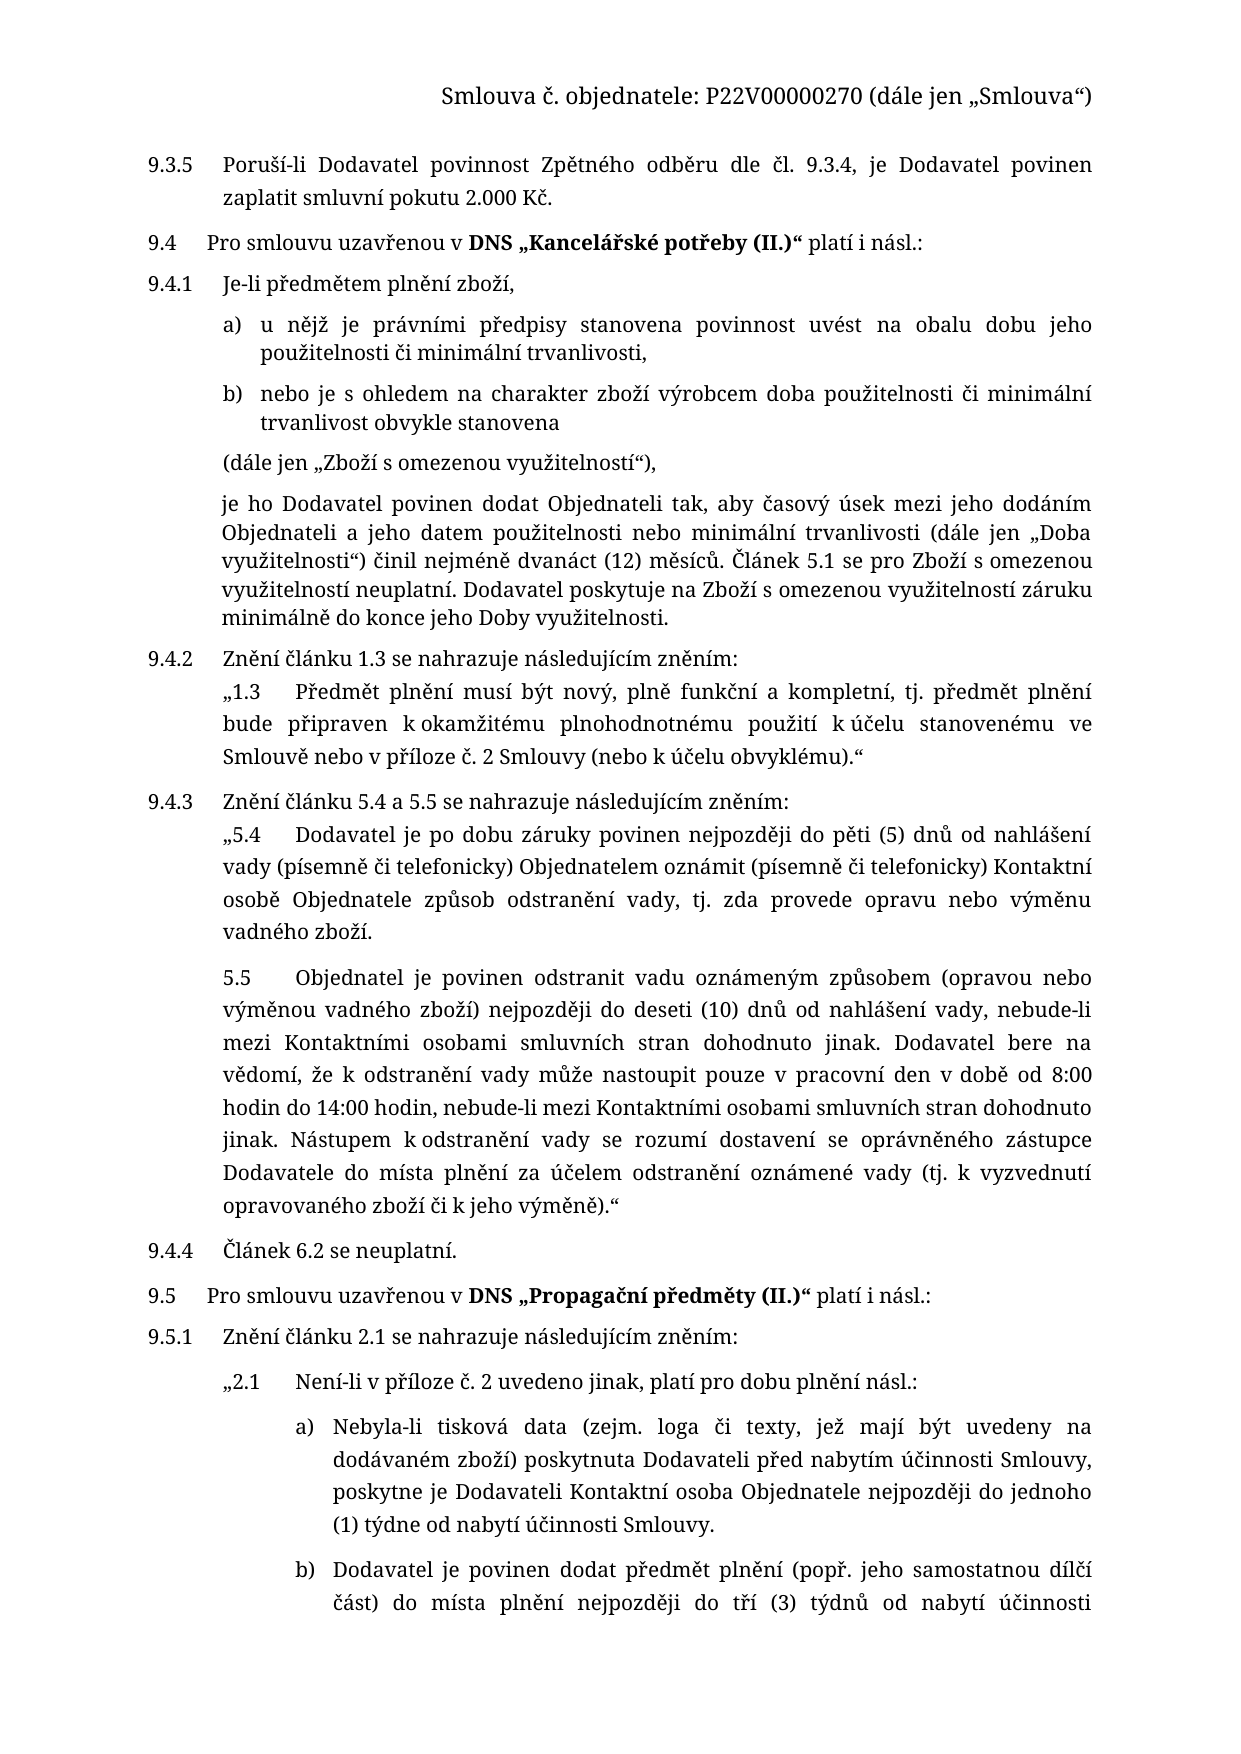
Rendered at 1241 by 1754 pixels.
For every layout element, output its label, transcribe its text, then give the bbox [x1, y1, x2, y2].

text (dále jen „Zboží s omezenou využitelností“), [223, 448, 1093, 477]
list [295, 1555, 1093, 1616]
list 5.5 Objednatel je povinen odstranit vadu oznámeným způsobem (opravou nebo výměnou vadného zboží) nejpozději do deseti (10) dnů od nahlášení vady, nebude-li mezi Kontaktními osobami smluvních stran dohodnuto jinak. Dodavatel bere na vědomí, že k odstranění vady může nastoupit pouze v pracovní den v době od 8:00 hodin do 14:00 hodin, nebude-li mezi Kontaktními osobami smluvních stran dohodnuto jinak. Nástupem k odstranění vady se rozumí dostavení se oprávněného zástupce Dodavatele do místa plnění za účelem odstranění oznámené vady (tj. k vyzvednutí opravovaného zboží či k jeho výměně).“ [223, 963, 1093, 1219]
list Poruší-li Dodavatel povinnost Zpětného odběru dle čl. 9.3.4, je Dodavatel povinen zaplatit smluvní pokutu 2.000 Kč. [148, 150, 1093, 211]
list Znění článku 5.4 a 5.5 se nahrazuje následujícím zněním: [148, 787, 1093, 816]
list Je-li předmětem plnění zboží, [148, 269, 1093, 297]
list Nebyla-li tisková data (zejm. loga či texty, jež mají být uvedeny na dodávaném zboží) poskytnuta Dodavateli před nabytím účinnosti Smlouvy, poskytne je Dodavateli Kontaktní osoba Objednatele nejpozději do jednoho (1) týdne od nabytí účinnosti Smlouvy. [295, 1412, 1093, 1538]
list „1.3 Předmět plnění musí být nový, plně funkční a kompletní, tj. předmět plnění bude připraven k okamžitému plnohodnotnému použití k účelu stanovenému ve Smlouvě nebo v příloze č. 2 Smlouvy (nebo k účelu obvyklému).“ [223, 677, 1093, 770]
list Článek 6.2 se neuplatní. [148, 1236, 1093, 1264]
list Znění článku 1.3 se nahrazuje následujícím zněním: [148, 644, 1093, 673]
list nebo je s ohledem na charakter zboží výrobcem doba použitelnosti či minimální trvanlivost obvykle stanovena [223, 379, 1093, 436]
list Znění článku 2.1 se nahrazuje následujícím zněním: [148, 1322, 1093, 1350]
list Pro smlouvu uzavřenou v DNS „Kancelářské potřeby (II.)“ platí i násl.: [148, 228, 1093, 256]
list u nějž je právními předpisy stanovena povinnost uvést na obalu dobu jeho použitelnosti či minimální trvanlivosti, [223, 310, 1093, 367]
list „5.4 Dodavatel je po dobu záruky povinen nejpozději do pěti (5) dnů od nahlášení vady (písemně či telefonicky) Objednatelem oznámit (písemně či telefonicky) Kontaktní osobě Objednatele způsob odstranění vady, tj. zda provede opravu nebo výměnu vadného zboží. [223, 820, 1093, 946]
list „2.1 Není-li v příloze č. 2 uvedeno jinak, platí pro dobu plnění násl.: [223, 1367, 1093, 1396]
text je ho Dodavatel povinen dodat Objednateli tak, aby časový úsek mezi jeho dodáním Objednateli a jeho datem použitelnosti nebo minimální trvanlivosti (dále jen „Doba využitelnosti“) činil nejméně dvanáct (12) měsíců. Článek 5.1 se pro Zboží s omezenou využitelností neuplatní. Dodavatel poskytuje na Zboží s omezenou využitelností záruku minimálně do konce jeho Doby využitelnosti. [221, 489, 1093, 632]
list Pro smlouvu uzavřenou v DNS „Propagační předměty (II.)“ platí i násl.: [148, 1281, 1093, 1309]
